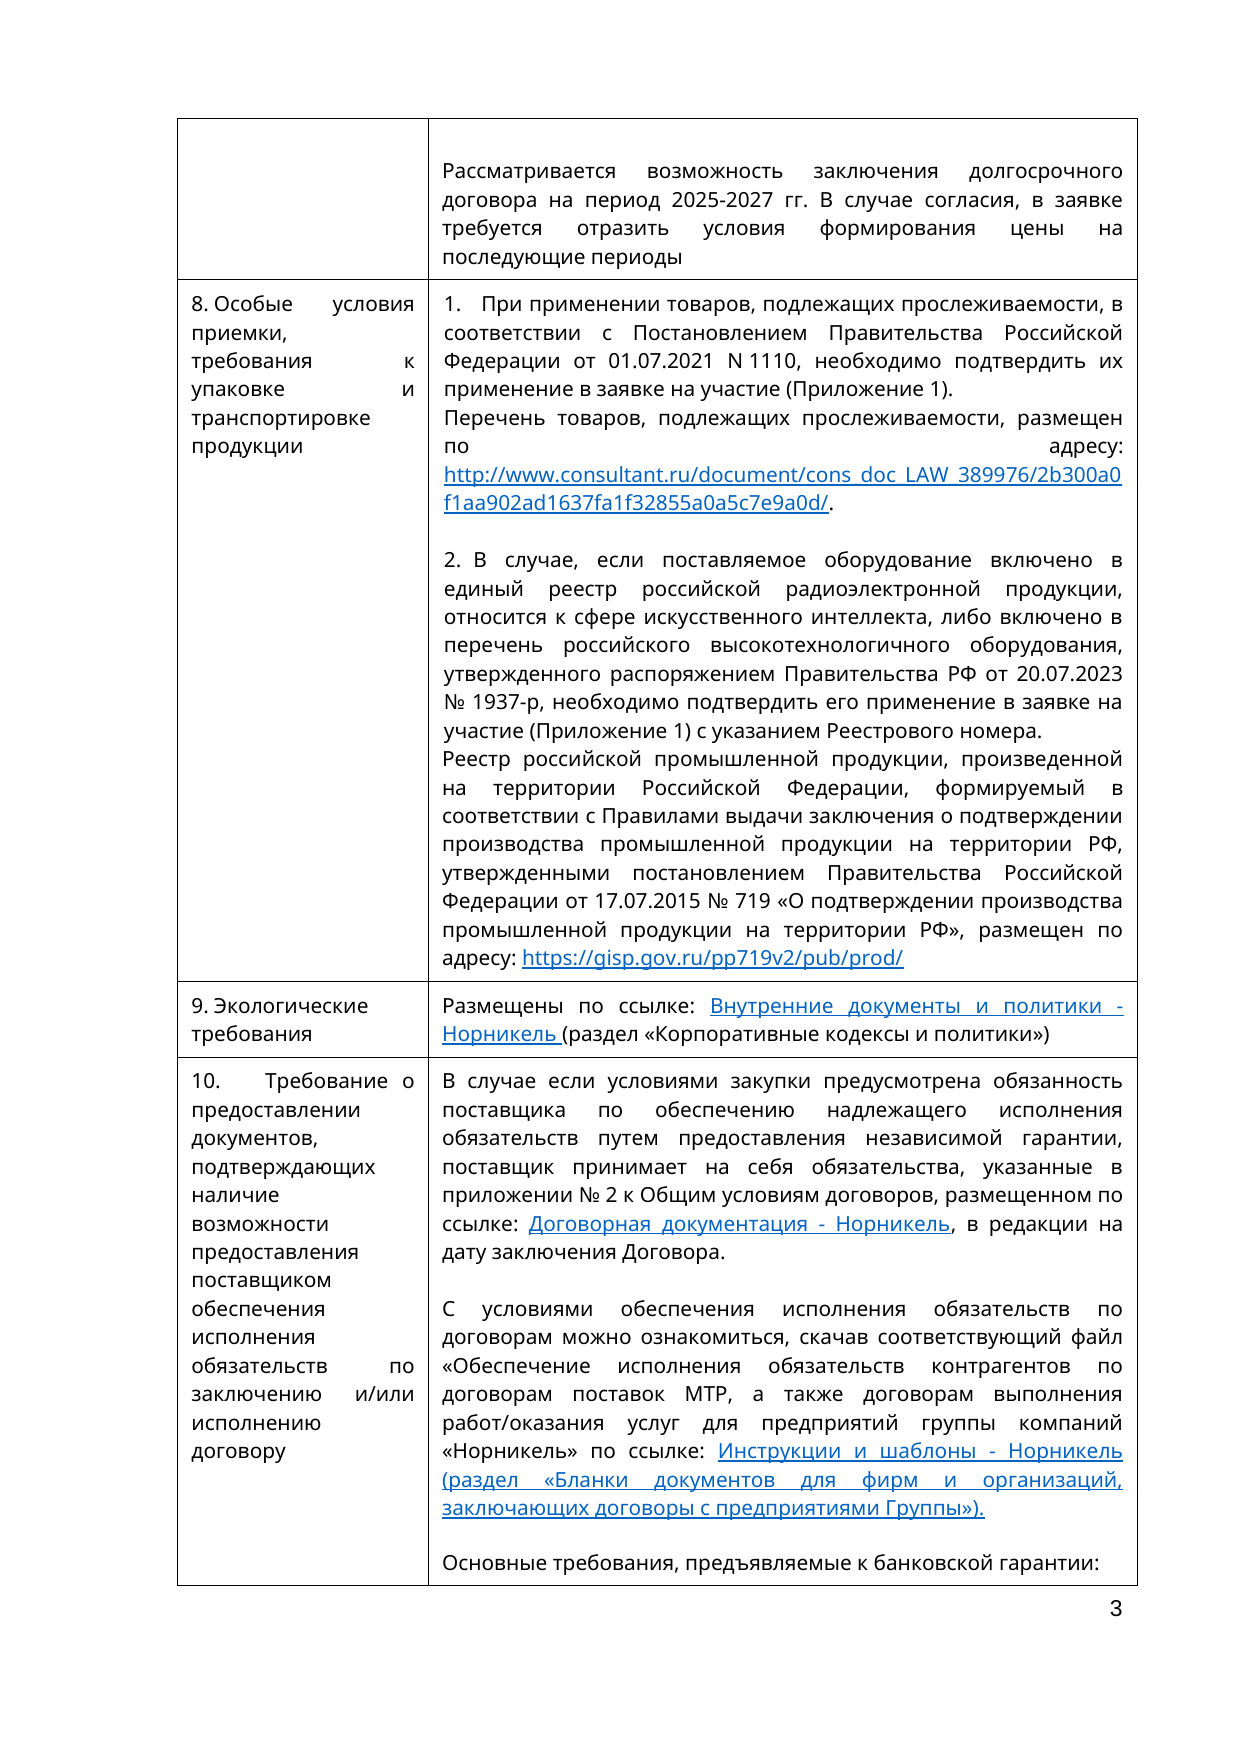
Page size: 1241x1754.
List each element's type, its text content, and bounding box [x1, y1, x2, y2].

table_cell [178, 119, 428, 279]
table_cell Размещены по ссылке: Внутренние документы и политики - Норникель (раздел «Корпоративные кодексы и политики») [429, 982, 1137, 1057]
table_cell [429, 119, 1137, 279]
table_cell Экологические требования [178, 982, 428, 1057]
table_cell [178, 1058, 428, 1585]
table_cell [429, 1058, 1137, 1585]
table_cell При применении товаров, подлежащих прослеживаемости, в соответствии с Постановлением Правительства Российской Федерации от 01.07.2021 N 1110, необходимо подтвердить их применение в заявке на участие (Приложение 1). Перечень товаров, подлежащих прослеживаемости, размещен по адресу: http://www.consultant.ru/document/cons_doc_LAW_389976/2b300a0f1aa902ad1637fa1f32855a0a5c7e9a0d/. В случае, если поставляемое оборудование включено в единый реестр российской радиоэлектронной продукции, относится к сфере искусственного интеллекта, либо включено в перечень российского высокотехнологичного оборудования, утвержденного распоряжением Правительства РФ от 20.07.2023 № 1937-р, необходимо подтвердить его применение в заявке на участие (Приложение 1) с указанием Реестрового номера. Реестр российской промышленной продукции, произведенной на территории Российской Федерации, формируемый в соответствии с Правилами выдачи заключения о подтверждении производства промышленной продукции на территории РФ, утвержденными постановлением Правительства Российской Федерации от 17.07.2015 № 719 «О подтверждении производства промышленной продукции на территории РФ», размещен по адресу: https://gisp.gov.ru/pp719v2/pub/prod/ [429, 280, 1137, 981]
table_cell Особые условия приемки, требования к упаковке и транспортировке продукции [178, 280, 428, 981]
